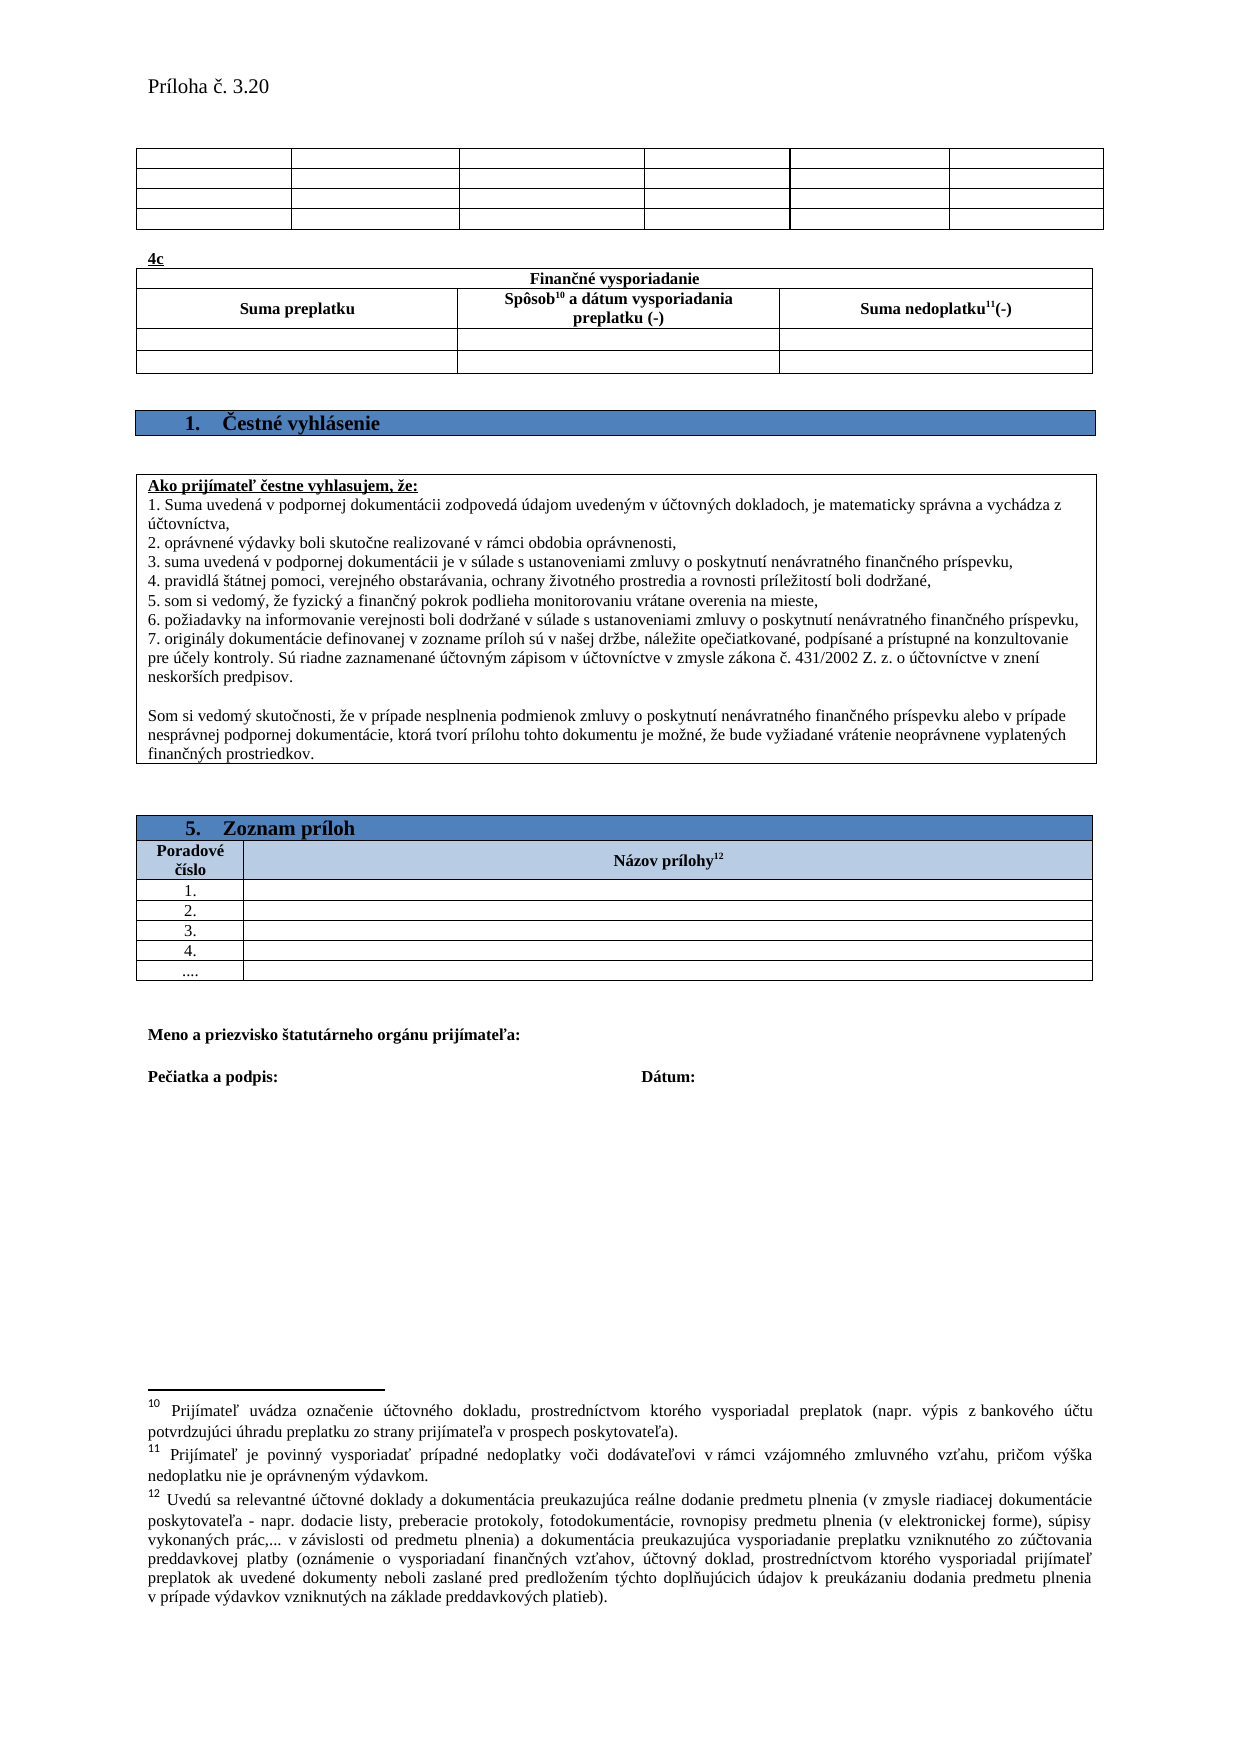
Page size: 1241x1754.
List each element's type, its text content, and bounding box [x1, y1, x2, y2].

table_cell .... [137, 961, 243, 980]
table_cell [791, 169, 949, 188]
table_cell [950, 189, 1103, 208]
table_cell [791, 189, 949, 208]
table_cell [645, 149, 789, 168]
table_cell Názov prílohy [244, 841, 1092, 879]
text Pečiatka a podpis: Dátum: [148, 1067, 1093, 1086]
table_cell [137, 189, 291, 208]
table_cell Suma nedoplatku(-) [780, 289, 1092, 327]
table_cell [458, 329, 779, 350]
table_cell 2. [137, 901, 243, 920]
table_cell [460, 169, 644, 188]
table_cell [244, 921, 1092, 940]
table_header Ako prijímateľ čestne vyhlasujem, že: 1. Suma uvedená v podpornej dokumentácii zodpovedá údajom uvedeným v účtovných dokladoch, je matematicky správna a vychádza z účtovníctva, 2. oprávnené výdavky boli skutočne realizované v rámci obdobia oprávnenosti, 3. suma uvedená v podpornej dokumentácii je v súlade s ustanoveniami zmluvy o poskytnutí nenávratného finančného príspevku, 4. pravidlá štátnej pomoci, verejného obstarávania, ochrany životného prostredia a rovnosti príležitostí boli dodržané, 5. som si vedomý, že fyzický a finančný pokrok podlieha monitorovaniu vrátane overenia na mieste, 6. požiadavky na informovanie verejnosti boli dodržané v súlade s ustanoveniami zmluvy o poskytnutí nenávratného finančného príspevku, 7. originály dokumentácie definovanej v zozname príloh sú v našej držbe, náležite opečiatkované, podpísané a prístupné na konzultovanie pre účely kontroly. Sú riadne zaznamenané účtovným zápisom v účtovníctve v zmysle zákona č. 431/2002 Z. z. o účtovníctve v znení neskorších predpisov. Som si vedomý skutočnosti, že v prípade nesplnenia podmienok zmluvy o poskytnutí nenávratného finančného príspevku alebo v prípade nesprávnej podpornej dokumentácie, ktorá tvorí prílohu tohto dokumentu je možné, že bude vyžiadané vrátenie neoprávnene vyplatených finančných prostriedkov. [137, 475, 1096, 763]
table_cell [137, 209, 291, 228]
table_cell [780, 351, 1092, 372]
table_cell [292, 189, 459, 208]
table_cell [460, 209, 644, 228]
table_cell 3. [137, 921, 243, 940]
table_cell Poradové číslo [137, 841, 243, 879]
text 4c [148, 249, 1093, 268]
table_cell [137, 169, 291, 188]
table_header Finančné vysporiadanie [137, 269, 1092, 288]
table_cell [137, 351, 457, 372]
table_cell [791, 209, 949, 228]
table_cell [137, 149, 291, 168]
table_cell [460, 189, 644, 208]
table_cell [460, 149, 644, 168]
table_header Čestné vyhlásenie [136, 411, 1095, 435]
table_cell [645, 169, 789, 188]
table_cell Suma preplatku [137, 289, 457, 327]
table_cell [244, 961, 1092, 980]
table_cell [950, 169, 1103, 188]
table_cell [458, 351, 779, 372]
table_cell [292, 169, 459, 188]
text Meno a priezvisko štatutárneho orgánu prijímateľa: [148, 1024, 1093, 1043]
table_cell [244, 941, 1092, 960]
table_cell [244, 880, 1092, 899]
table_cell 1. [137, 880, 243, 899]
table_cell [244, 901, 1092, 920]
table_cell [780, 329, 1092, 350]
table_cell [137, 329, 457, 350]
table_cell [950, 149, 1103, 168]
table_cell [645, 209, 789, 228]
table_cell [292, 209, 459, 228]
table_cell [645, 189, 789, 208]
table_cell [292, 149, 459, 168]
table_cell [950, 209, 1103, 228]
table_cell Spôsob a dátum vysporiadania preplatku (-) [458, 289, 779, 327]
table_cell [791, 149, 949, 168]
table_header Zoznam príloh [137, 816, 1092, 840]
table_cell 4. [137, 941, 243, 960]
